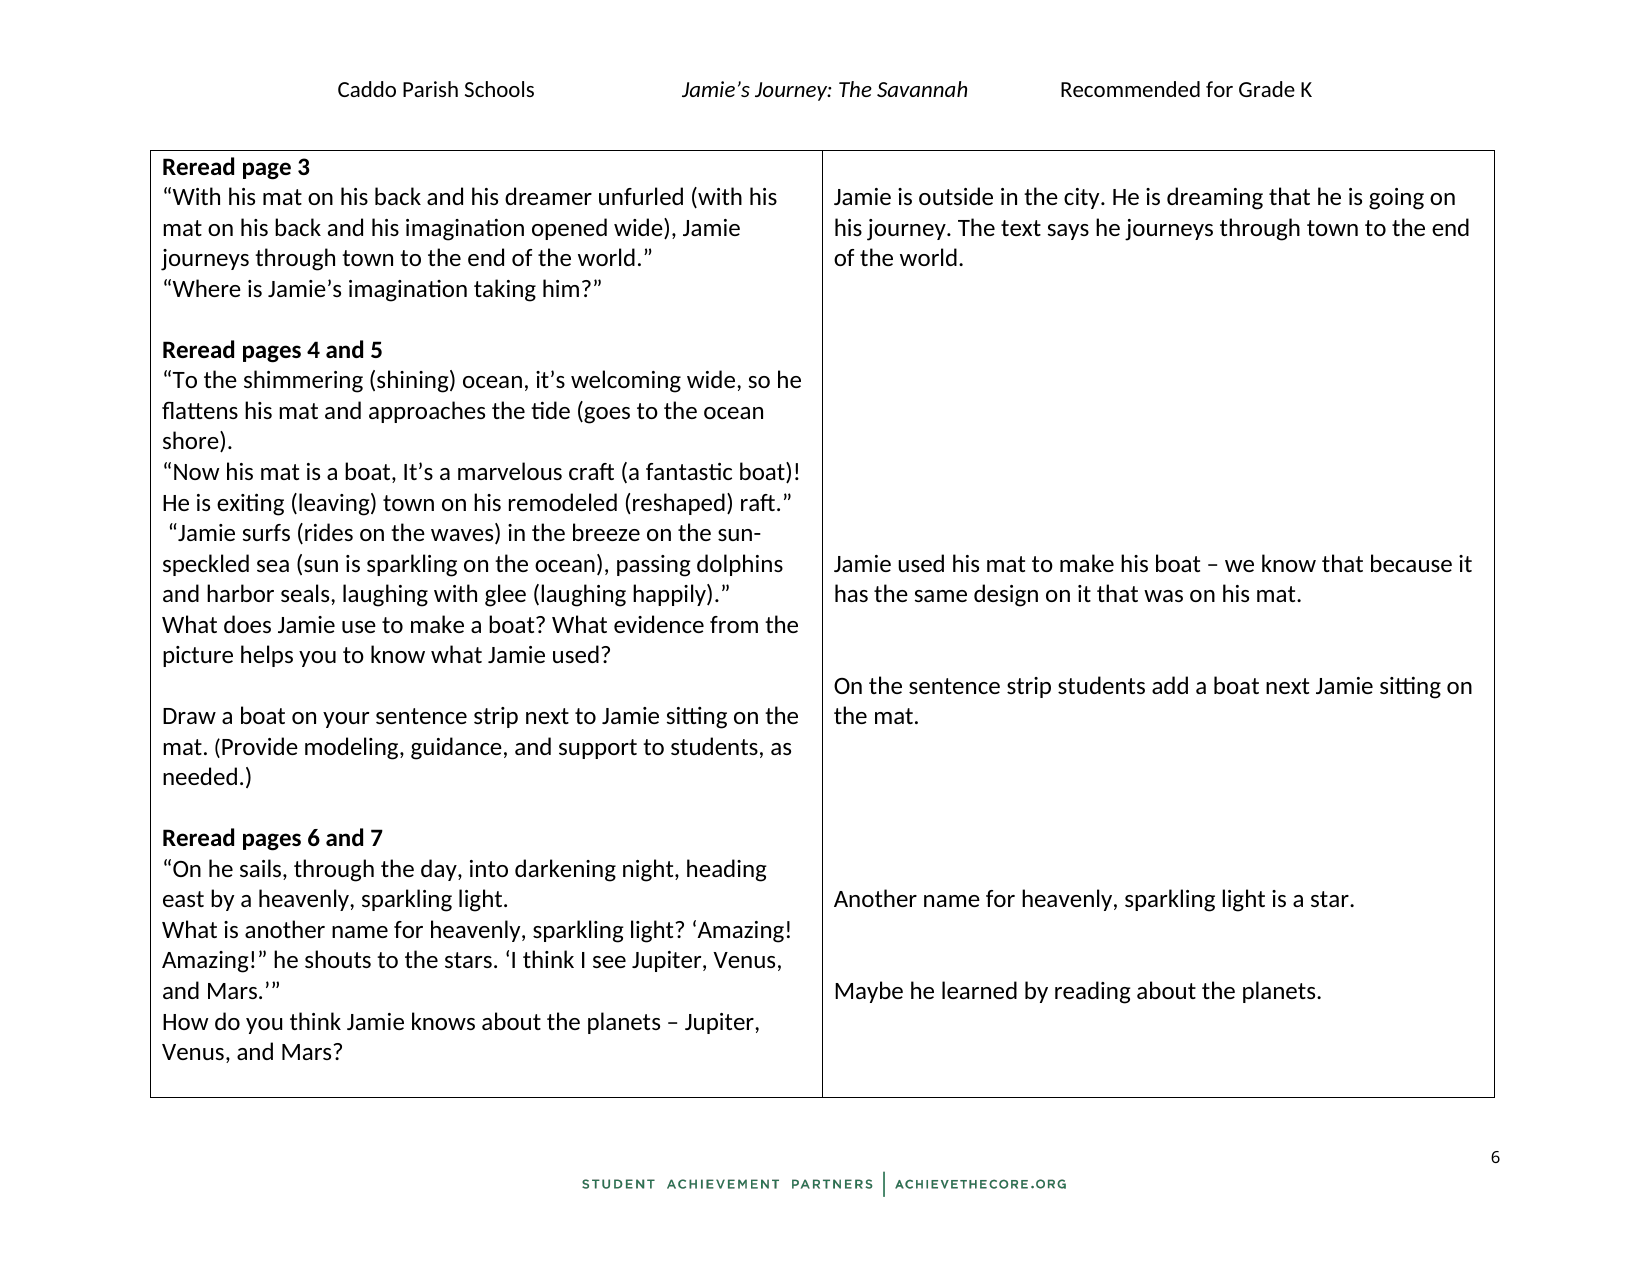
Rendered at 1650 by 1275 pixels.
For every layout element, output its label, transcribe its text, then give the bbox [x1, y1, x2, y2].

picture [571, 1168, 1079, 1200]
